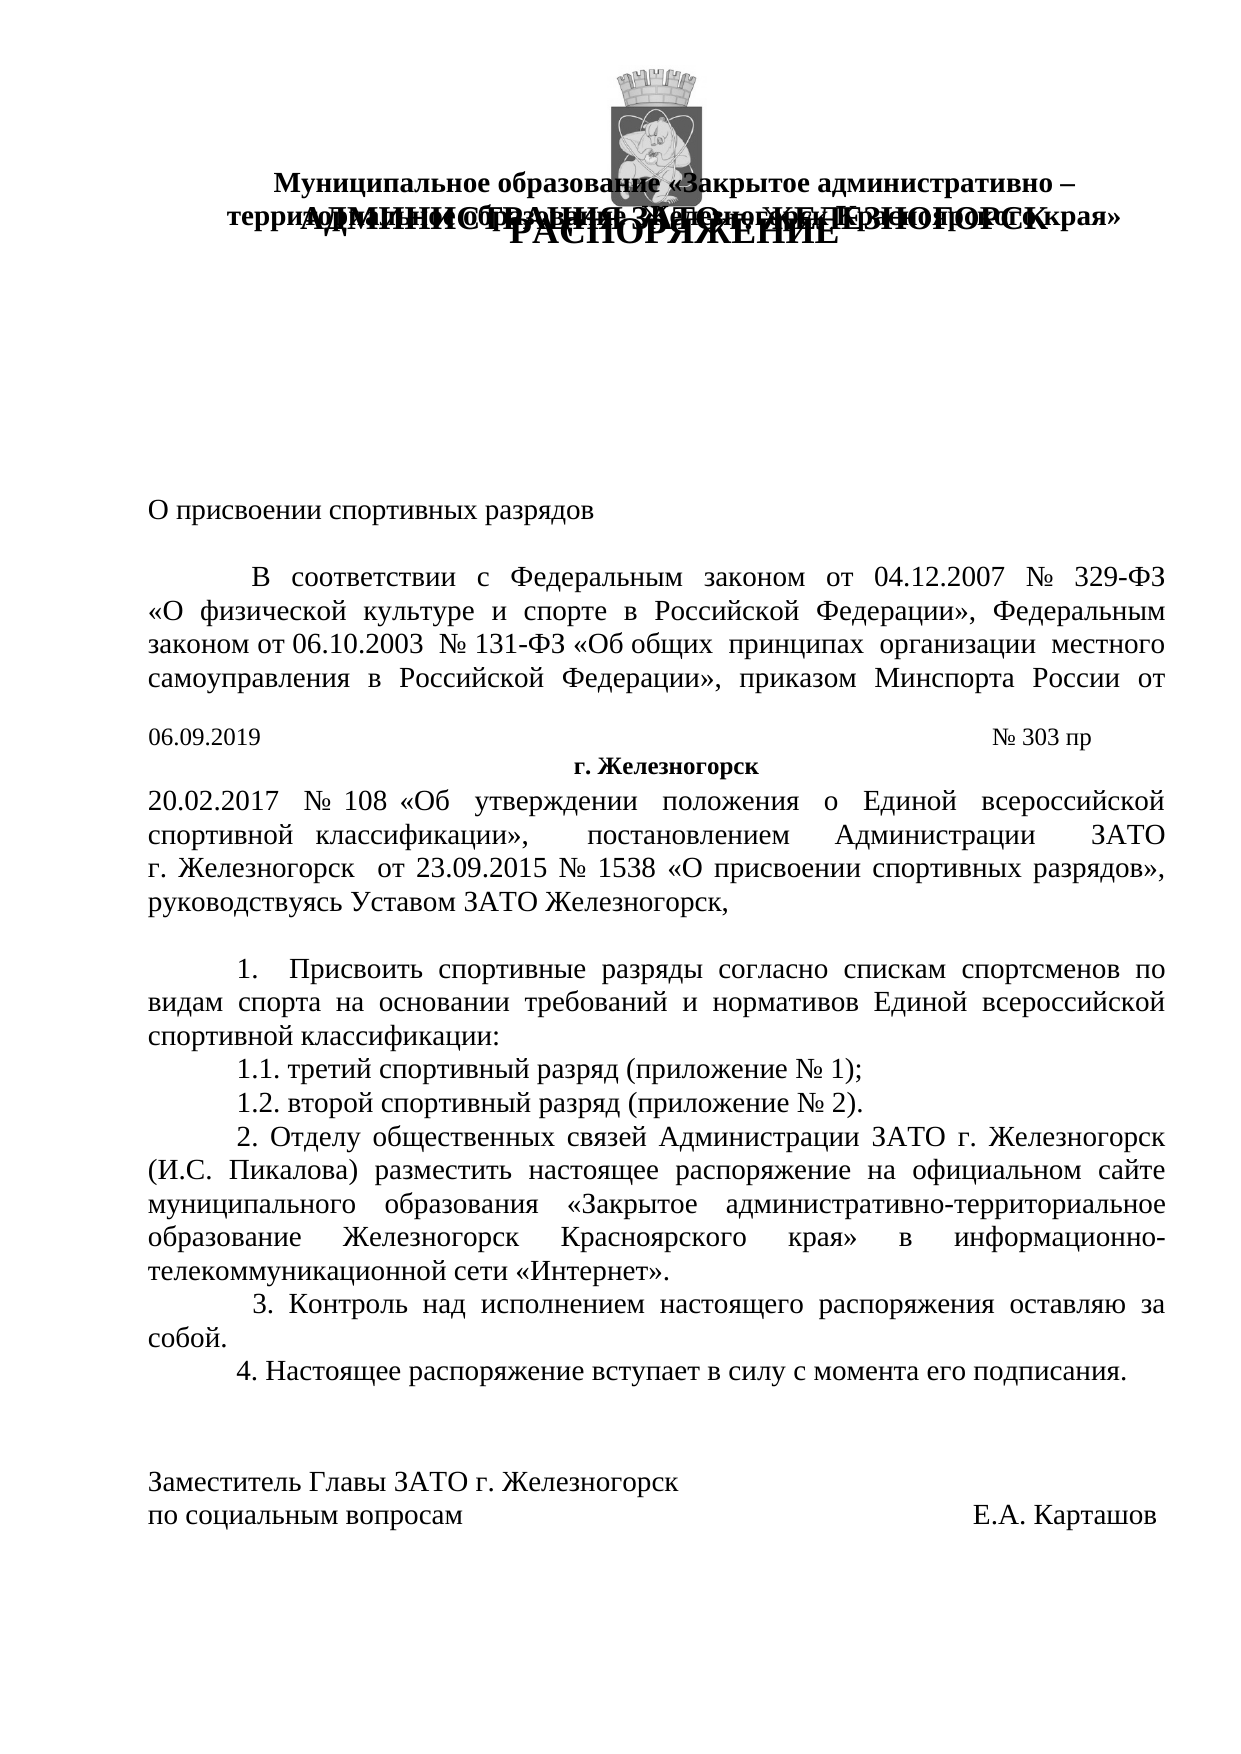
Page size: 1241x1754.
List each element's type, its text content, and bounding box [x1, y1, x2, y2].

text 3. Контроль над исполнением настоящего распоряжения оставляю за собой. [148, 1286, 1166, 1353]
text РАСПОРЯЖЕНИЕ [158, 208, 1190, 251]
text В соответствии с Федеральным законом от 04.12.2007 № 329-ФЗ «О физической культуре и спорте в Российской Федерации», Федеральным законом от 06.10.2003 № 131-ФЗ «Об общих принципах организации местного самоуправления в Российской Федерации», приказом Минспорта России от 20.02.2017 № 108 «Об утверждении положения о Единой всероссийской спортивной классификации», постановлением Администрации ЗАТО г. Железногорск от 23.09.2015 № 1538 «О присвоении спортивных разрядов», руководствуясь Уставом ЗАТО Железногорск, [148, 780, 1166, 917]
text по социальным вопросам E.А. Карташов [148, 1497, 1166, 1564]
text 1.2. второй спортивный разряд (приложение № 2). [148, 1085, 1166, 1119]
text Муниципальное образование «Закрытое административно – территориальное образование Железногорск Красноярского края» [158, 165, 1190, 198]
text Заместитель Главы ЗАТО г. Железногорск [148, 1464, 1166, 1497]
text г. Железногорск [148, 751, 1184, 780]
text 1. Присвоить спортивные разряды согласно спискам спортсменов по видам спорта на основании требований и нормативов Единой всероссийской спортивной классификации: [148, 951, 1166, 1052]
text 2. Отделу общественных связей Администрации ЗАТО г. Железногорск (И.С. Пикалова) разместить настоящее распоряжение на официальном сайте муниципального образования «Закрытое административно-территориальное образование Железногорск Красноярского края» в информационно-телекоммуникационной сети «Интернет». [148, 1119, 1166, 1286]
text 1.1. третий спортивный разряд (приложение № 1); [148, 1052, 1166, 1085]
list 4. Настоящее распоряжение вступает в силу с момента его подписания. [162, 1353, 1166, 1387]
text 06.09.2019 № 303 пр [148, 722, 1184, 751]
text В соответствии с Федеральным законом от 04.12.2007 № 329-ФЗ «О физической культуре и спорте в Российской Федерации», Федеральным законом от 06.10.2003 № 131-ФЗ «Об общих принципах организации местного самоуправления в Российской Федерации», приказом Минспорта России от 20.02.2017 № 108 «Об утверждении положения о Единой всероссийской спортивной классификации», постановлением Администрации ЗАТО г. Железногорск от 23.09.2015 № 1538 «О присвоении спортивных разрядов», руководствуясь Уставом ЗАТО Железногорск, [148, 559, 1166, 722]
text О присвоении спортивных разрядов [148, 492, 1160, 526]
